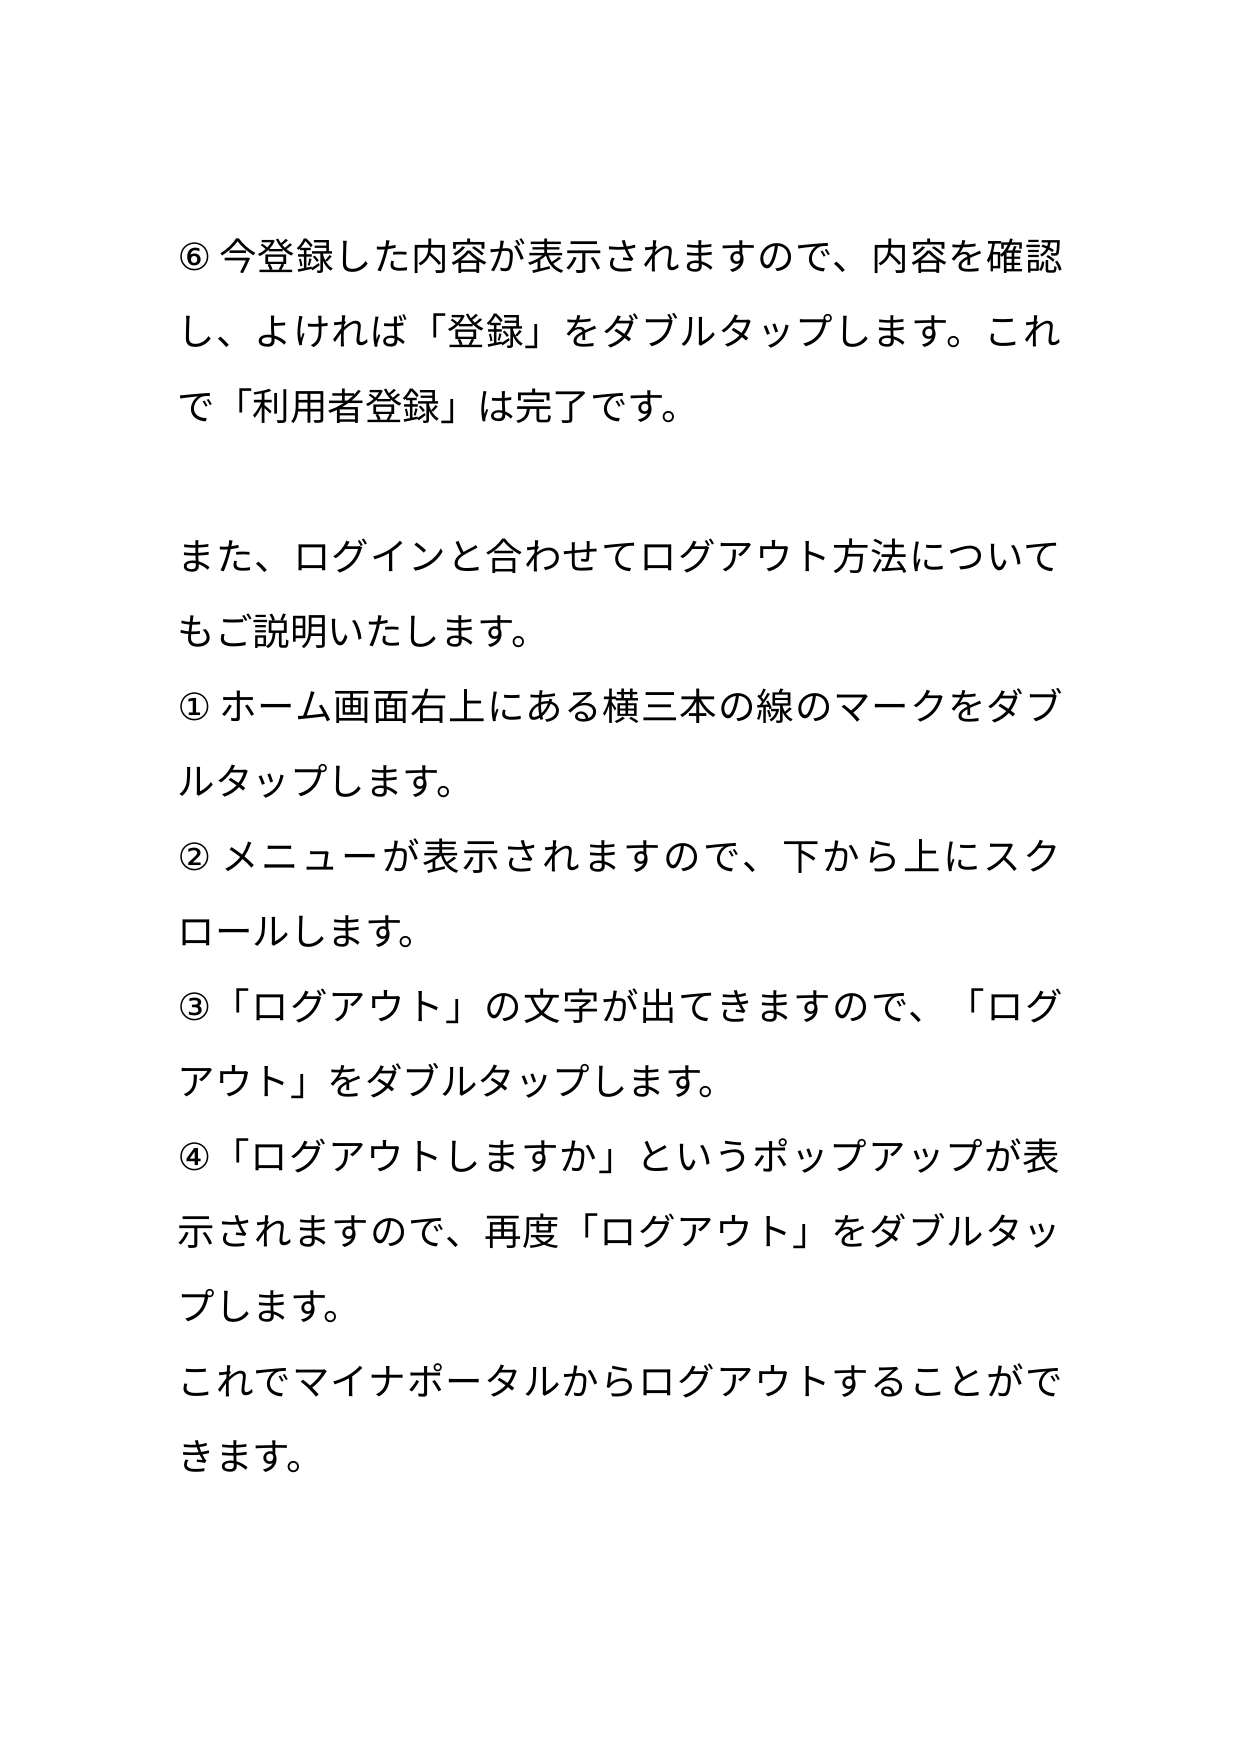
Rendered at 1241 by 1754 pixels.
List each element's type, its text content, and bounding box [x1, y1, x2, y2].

text ⑥今登録した内容が表示されますので、内容を確認し、よければ「登録」をダブルタップします。これで「利用者登録」は完了です。 [177, 217, 1063, 442]
text また、ログインと合わせてログアウト方法についてもご説明いたします。 [177, 517, 1063, 667]
text ①ホーム画面右上にある横三本の線のマークをダブルタップします。 [177, 667, 1063, 817]
text ②メニューが表示されますので、下から上にスクロールします。 [177, 817, 1063, 967]
text これでマイナポータルからログアウトすることができます。 [177, 1342, 1063, 1492]
text ④「ログアウトしますか」というポップアップが表示されますので、再度「ログアウト」をダブルタップします。 [177, 1117, 1063, 1342]
text ③「ログアウト」の文字が出てきますので、「ログアウト」をダブルタップします。 [177, 967, 1063, 1117]
